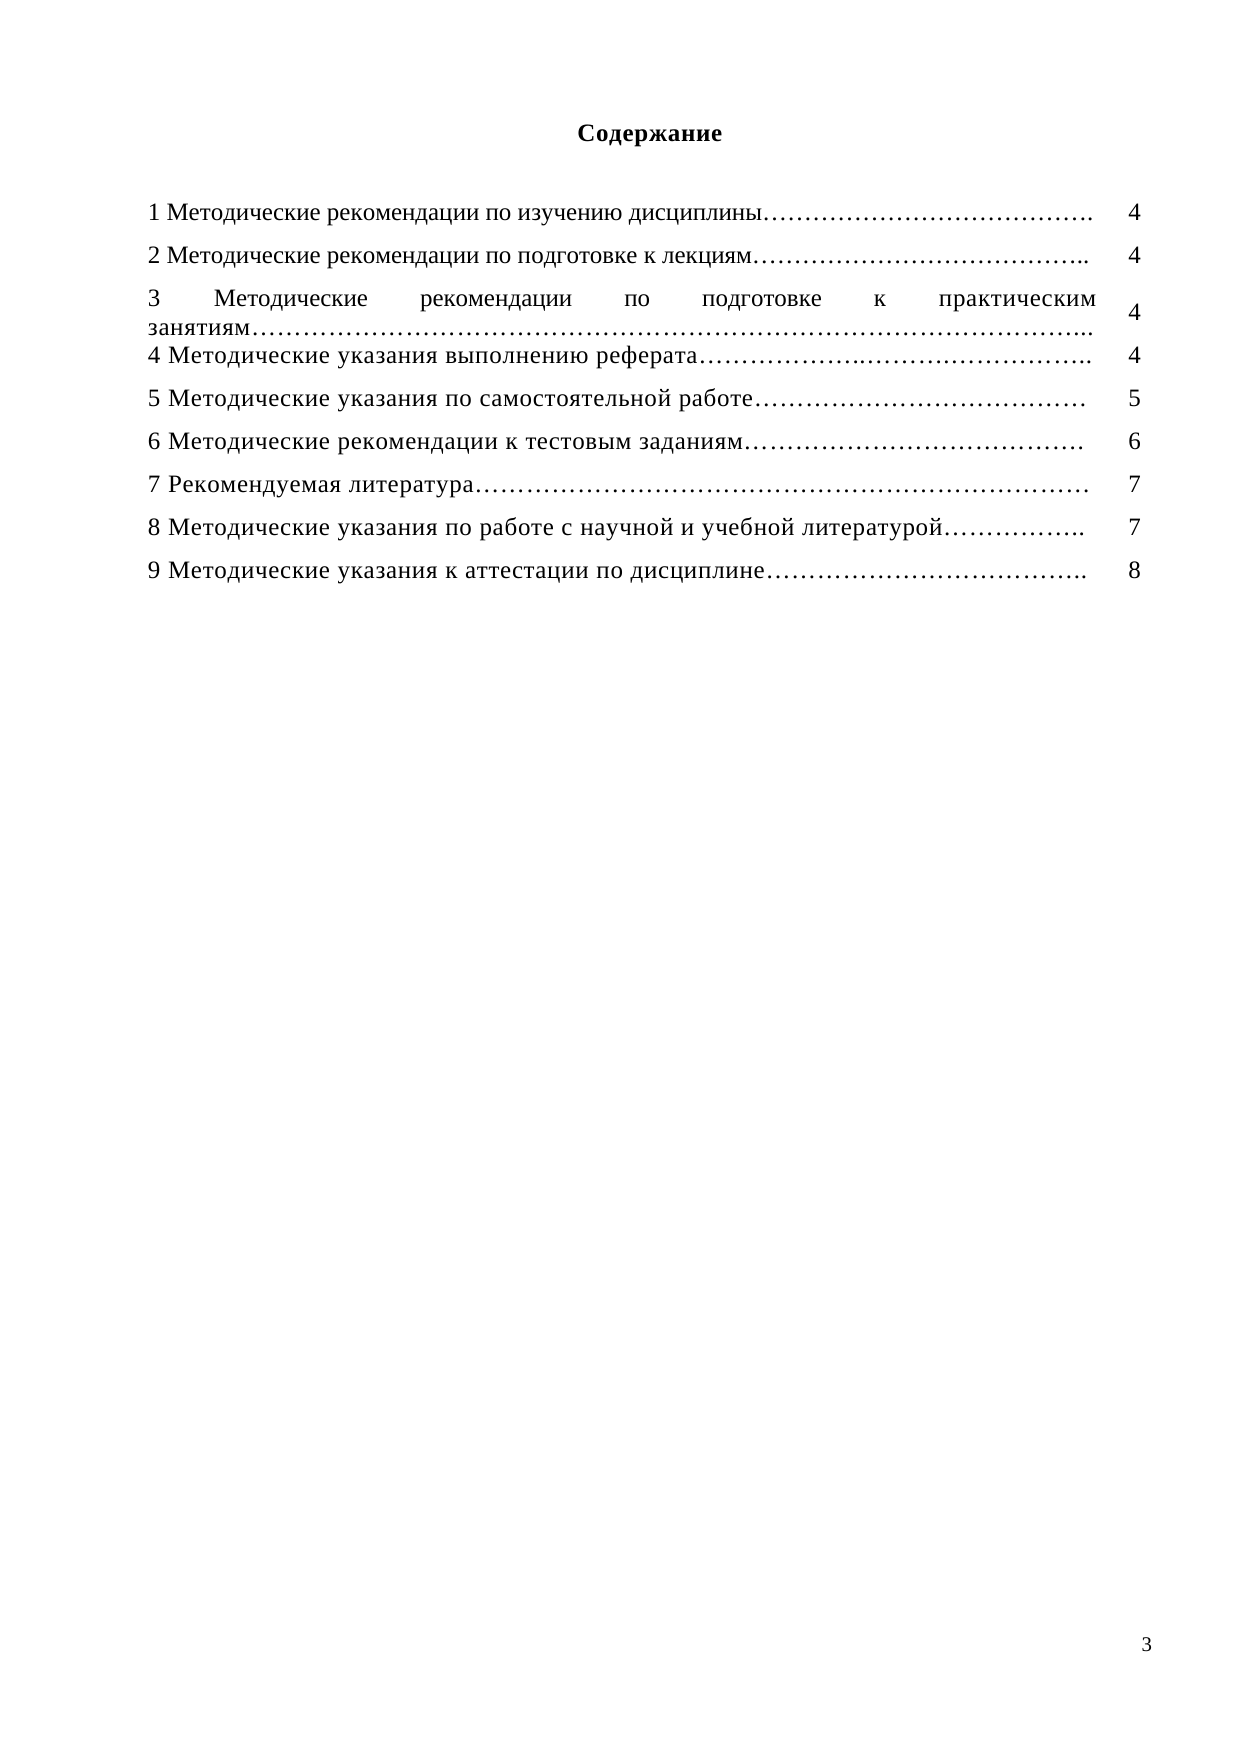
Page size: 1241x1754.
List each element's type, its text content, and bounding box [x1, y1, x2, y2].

table_cell 4 [1108, 340, 1152, 383]
table_header 1 Методические рекомендации по изучению дисциплины…………………………………. [136, 197, 1107, 240]
table_cell 8 [1108, 556, 1152, 598]
table_cell 6 [1108, 426, 1152, 469]
table_cell 5 [1108, 384, 1152, 426]
table_header 4 [1108, 197, 1152, 240]
table_cell 4 [1108, 240, 1152, 283]
table_cell 7 [1108, 470, 1152, 512]
table_cell 3 Методические рекомендации по подготовке к практическим занятиям……………………………………………………………………………………... [136, 283, 1107, 340]
table_cell 4 [1108, 283, 1152, 340]
table_cell 5 Методические указания по самостоятельной работе………………………………… [136, 384, 1107, 426]
table_cell 7 Рекомендуемая литература……………………………………………………………… [136, 470, 1107, 512]
text Содержание [148, 118, 1152, 147]
table_cell 9 Методические указания к аттестации по дисциплине……………………………….. [136, 556, 1107, 598]
table_cell 6 Методические рекомендации к тестовым заданиям…………………………………. [136, 426, 1107, 469]
table_cell 8 Методические указания по работе с научной и учебной литературой…………….. [136, 513, 1107, 556]
table_cell 2 Методические рекомендации по подготовке к лекциям………………………………….. [136, 240, 1107, 283]
table_cell 4 Методические указания выполнению реферата………………..……….…………….. [136, 340, 1107, 383]
table_cell 7 [1108, 513, 1152, 556]
